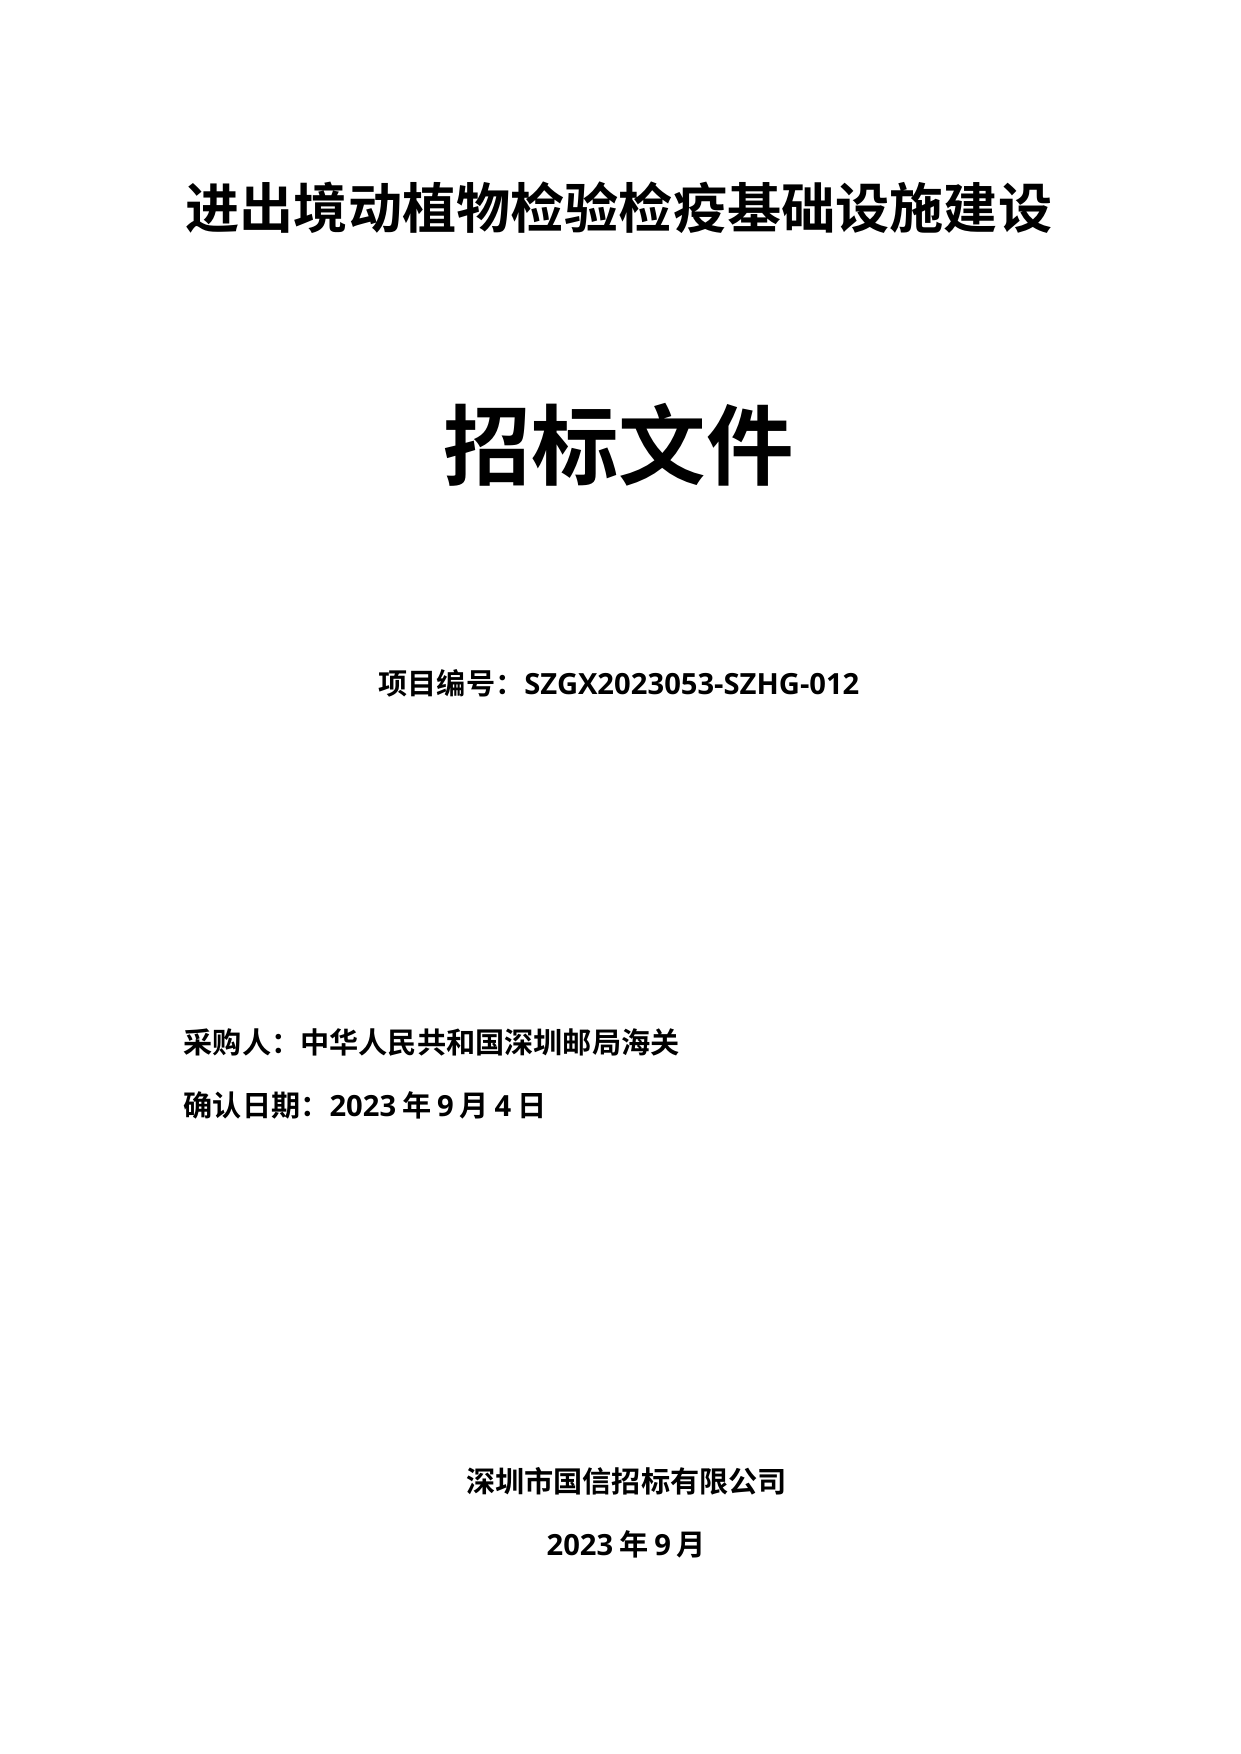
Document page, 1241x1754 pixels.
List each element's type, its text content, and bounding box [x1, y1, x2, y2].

text 招标文件 [169, 377, 1069, 504]
text 项目编号：SZGX2023053-SZHG-012 [169, 661, 1069, 703]
text 进出境动植物检验检疫基础设施建设 [169, 166, 1069, 244]
text 确认日期：2023年9月4日 [169, 1083, 1069, 1125]
text 深圳市国信招标有限公司 [169, 1458, 1069, 1501]
text 2023年9月目 录 [169, 1522, 1069, 1564]
text 采购人：中华人民共和国深圳邮局海关 [169, 1019, 1069, 1062]
